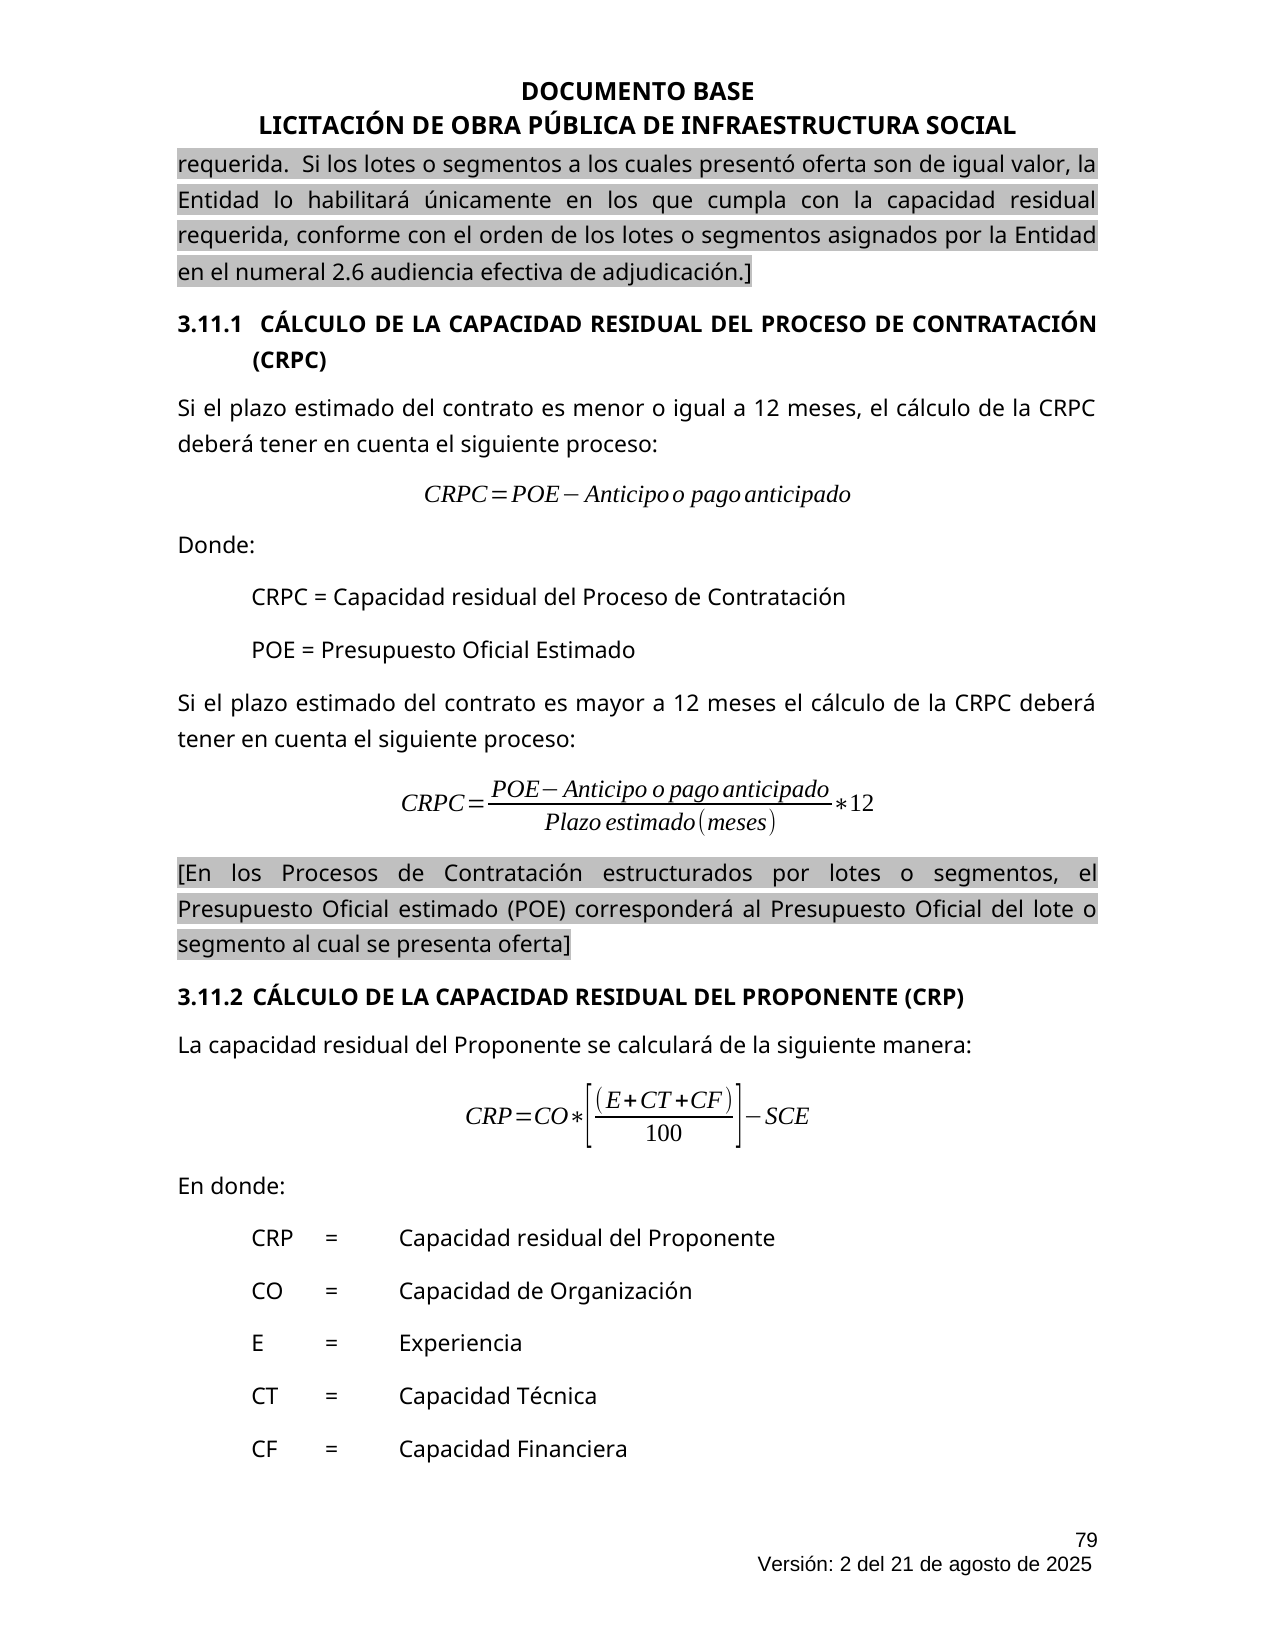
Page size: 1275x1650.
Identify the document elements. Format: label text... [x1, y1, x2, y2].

text CRPC = Capacidad residual del Proceso de Contratación [251, 581, 1098, 613]
text Si el plazo estimado del contrato es menor o igual a 12 meses, el cálculo de la CRPC deberá tener en cuenta el siguiente proceso: [177, 392, 1098, 459]
subtitle CÁLCULO DE LA CAPACIDAD RESIDUAL DEL PROPONENTE (CRP) [177, 981, 1098, 1012]
text CRP = Capacidad residual del Proponente [251, 1222, 1098, 1253]
text E = Experiencia [251, 1327, 1098, 1359]
text POE = Presupuesto Oficial Estimado [251, 634, 1098, 665]
text [En los Procesos de Contratación estructurados por lotes o segmentos, el Presupuesto Oficial estimado (POE) corresponderá al Presupuesto Oficial del lote o segmento al cual se presenta oferta] [177, 924, 1098, 960]
text Donde: [177, 529, 1098, 560]
text CF = Capacidad Financiera [251, 1433, 1098, 1464]
text CO = Capacidad de Organización [251, 1275, 1098, 1306]
text La capacidad residual del Proponente se calculará de la siguiente manera: [177, 1029, 1098, 1061]
text En donde: [177, 1169, 1098, 1201]
text CT = Capacidad Técnica [251, 1380, 1098, 1411]
text Si el plazo estimado del contrato es mayor a 12 meses el cálculo de la CRPC deberá tener en cuenta el siguiente proceso: [177, 687, 1098, 754]
subtitle CÁLCULO DE LA CAPACIDAD RESIDUAL DEL PROCESO DE CONTRATACIÓN (CRPC) [177, 308, 1098, 375]
